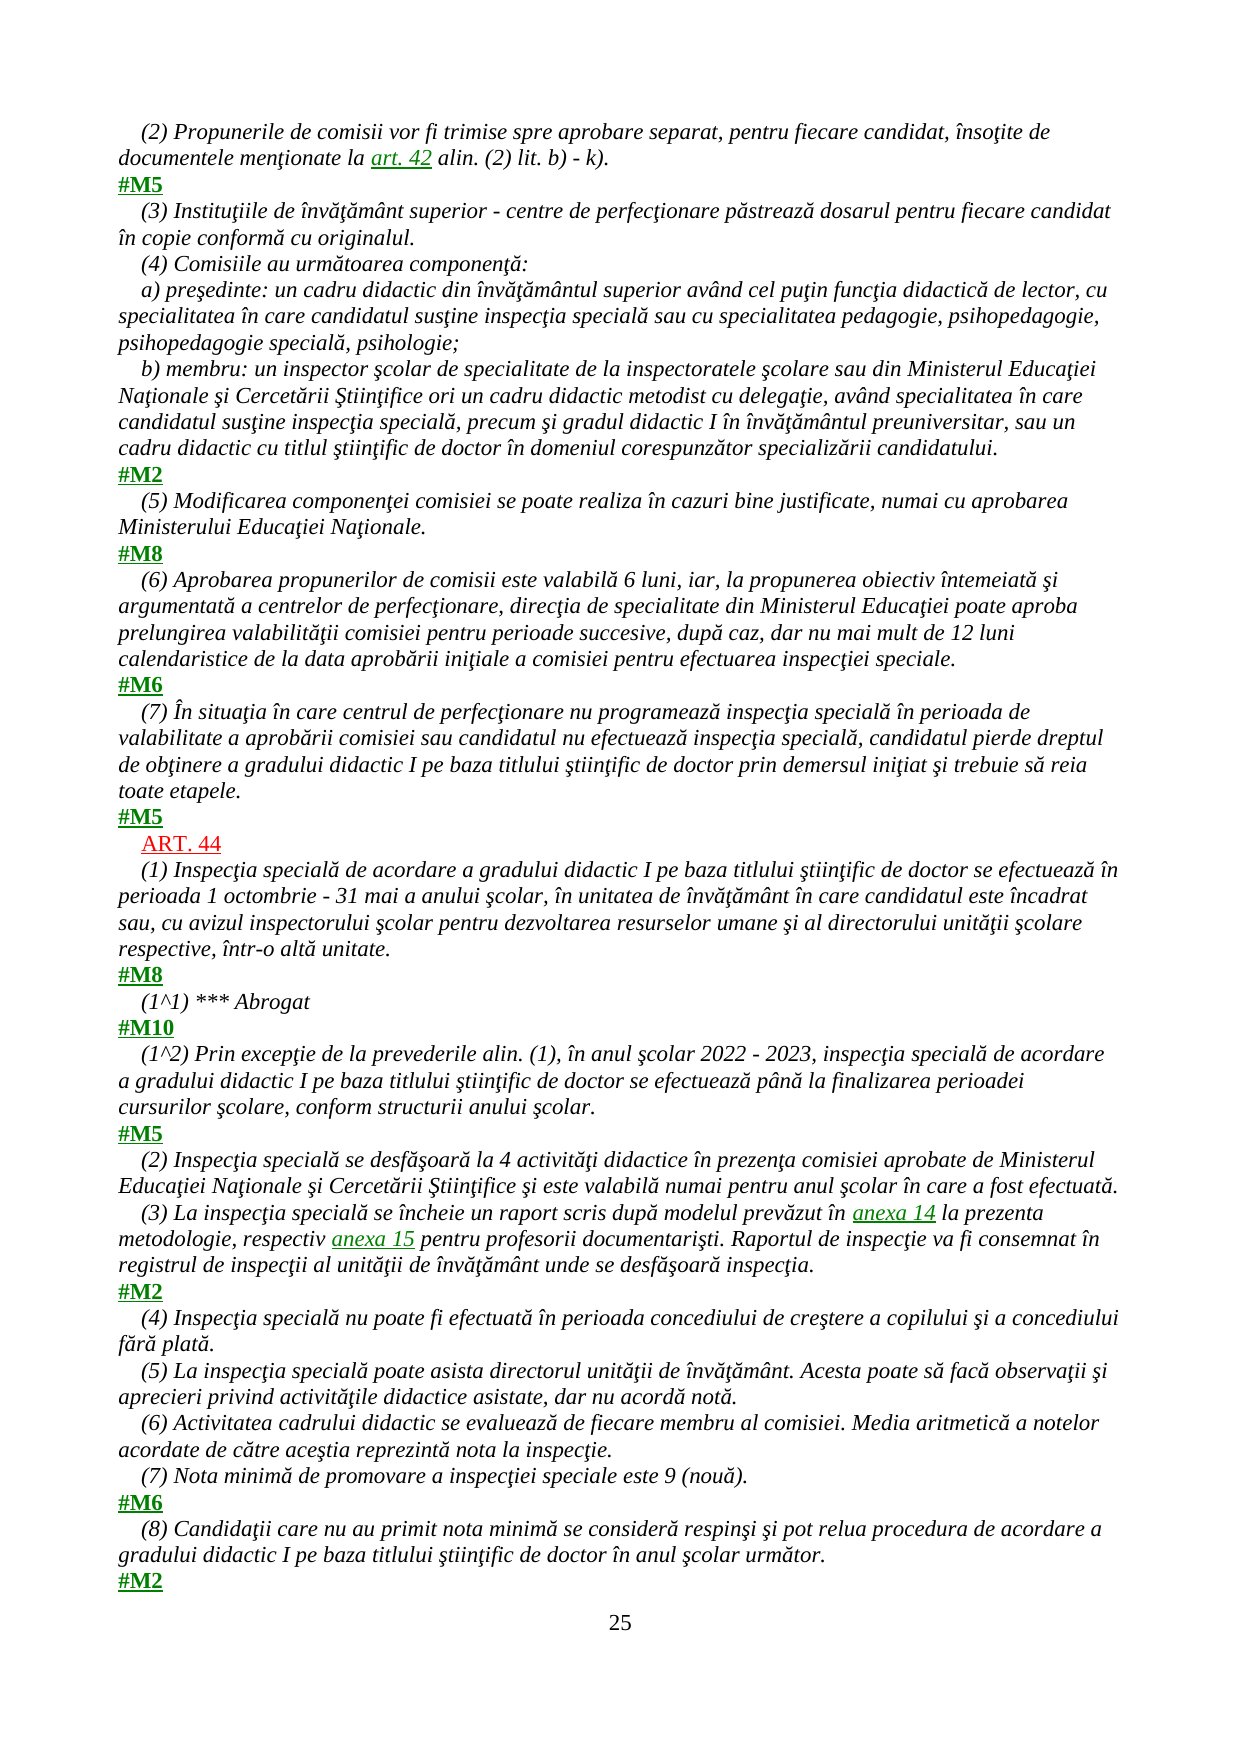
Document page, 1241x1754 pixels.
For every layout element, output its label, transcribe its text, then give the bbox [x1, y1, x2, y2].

text #M8 [118, 961, 1122, 988]
text (2) Inspecţia specială se desfăşoară la 4 activităţi didactice în prezenţa comisiei aprobate de Ministerul Educaţiei Naţionale şi Cercetării Ştiinţifice şi este valabilă numai pentru anul şcolar în care a fost efectuată. [118, 1146, 1122, 1199]
text ART. 44 [118, 830, 1122, 856]
text #M5 [118, 803, 1122, 830]
text (3) Instituţiile de învăţământ superior - centre de perfecţionare păstrează dosarul pentru fiecare candidat în copie conformă cu originalul. [118, 197, 1122, 250]
text #M6 [118, 672, 1122, 698]
text (6) Activitatea cadrului didactic se evaluează de fiecare membru al comisiei. Media aritmetică a notelor acordate de către aceştia reprezintă nota la inspecţie. [118, 1409, 1122, 1462]
text b) membru: un inspector şcolar de specialitate de la inspectoratele şcolare sau din Ministerul Educaţiei Naţionale şi Cercetării Ştiinţifice ori un cadru didactic metodist cu delegaţie, având specialitatea în care candidatul susţine inspecţia specială, precum şi gradul didactic I în învăţământul preuniversitar, sau un cadru didactic cu titlul ştiinţific de doctor în domeniul corespunzător specializării candidatului. [118, 355, 1122, 461]
text (2) Propunerile de comisii vor fi trimise spre aprobare separat, pentru fiecare candidat, însoţite de documentele menţionate la art. 42 alin. (2) lit. b) - k). [118, 118, 1122, 171]
text (4) Comisiile au următoarea componenţă: [118, 250, 1122, 276]
text #M10 [118, 1014, 1122, 1041]
text #M5 [118, 171, 1122, 197]
text a) preşedinte: un cadru didactic din învăţământul superior având cel puţin funcţia didactică de lector, cu specialitatea în care candidatul susţine inspecţia specială sau cu specialitatea pedagogie, psihopedagogie, psihopedagogie specială, psihologie; [118, 276, 1122, 355]
text (1) Inspecţia specială de acordare a gradului didactic I pe baza titlului ştiinţific de doctor se efectuează în perioada 1 octombrie - 31 mai a anului şcolar, în unitatea de învăţământ în care candidatul este încadrat sau, cu avizul inspectorului şcolar pentru dezvoltarea resurselor umane şi al directorului unităţii şcolare respective, într-o altă unitate. [118, 856, 1122, 961]
text (7) În situaţia în care centrul de perfecţionare nu programează inspecţia specială în perioada de valabilitate a aprobării comisiei sau candidatul nu efectuează inspecţia specială, candidatul pierde dreptul de obţinere a gradului didactic I pe baza titlului ştiinţific de doctor prin demersul iniţiat şi trebuie să reia toate etapele. [118, 698, 1122, 803]
text #M2 [118, 1278, 1122, 1304]
text #M6 [118, 1488, 1122, 1515]
text (5) La inspecţia specială poate asista directorul unităţii de învăţământ. Acesta poate să facă observaţii şi aprecieri privind activităţile didactice asistate, dar nu acordă notă. [118, 1357, 1122, 1409]
text #M2 [118, 1568, 1122, 1594]
text (7) Nota minimă de promovare a inspecţiei speciale este 9 (nouă). [118, 1462, 1122, 1488]
text #M5 [118, 1119, 1122, 1146]
text (8) Candidaţii care nu au primit nota minimă se consideră respinşi şi pot relua procedura de acordare a gradului didactic I pe baza titlului ştiinţific de doctor în anul şcolar următor. [118, 1515, 1122, 1568]
text (3) La inspecţia specială se încheie un raport scris după modelul prevăzut în anexa 14 la prezenta metodologie, respectiv anexa 15 pentru profesorii documentarişti. Raportul de inspecţie va fi consemnat în registrul de inspecţii al unităţii de învăţământ unde se desfăşoară inspecţia. [118, 1199, 1122, 1278]
text #M8 [118, 540, 1122, 566]
text (5) Modificarea componenţei comisiei se poate realiza în cazuri bine justificate, numai cu aprobarea Ministerului Educaţiei Naţionale. [118, 487, 1122, 540]
text (6) Aprobarea propunerilor de comisii este valabilă 6 luni, iar, la propunerea obiectiv întemeiată şi argumentată a centrelor de perfecţionare, direcţia de specialitate din Ministerul Educaţiei poate aproba prelungirea valabilităţii comisiei pentru perioade succesive, după caz, dar nu mai mult de 12 luni calendaristice de la data aprobării iniţiale a comisiei pentru efectuarea inspecţiei speciale. [118, 566, 1122, 672]
text (1^1) *** Abrogat [118, 988, 1122, 1014]
text (1^2) Prin excepţie de la prevederile alin. (1), în anul şcolar 2022 - 2023, inspecţia specială de acordare a gradului didactic I pe baza titlului ştiinţific de doctor se efectuează până la finalizarea perioadei cursurilor şcolare, conform structurii anului şcolar. [118, 1041, 1122, 1119]
text #M2 [118, 461, 1122, 487]
text (4) Inspecţia specială nu poate fi efectuată în perioada concediului de creştere a copilului şi a concediului fără plată. [118, 1304, 1122, 1357]
